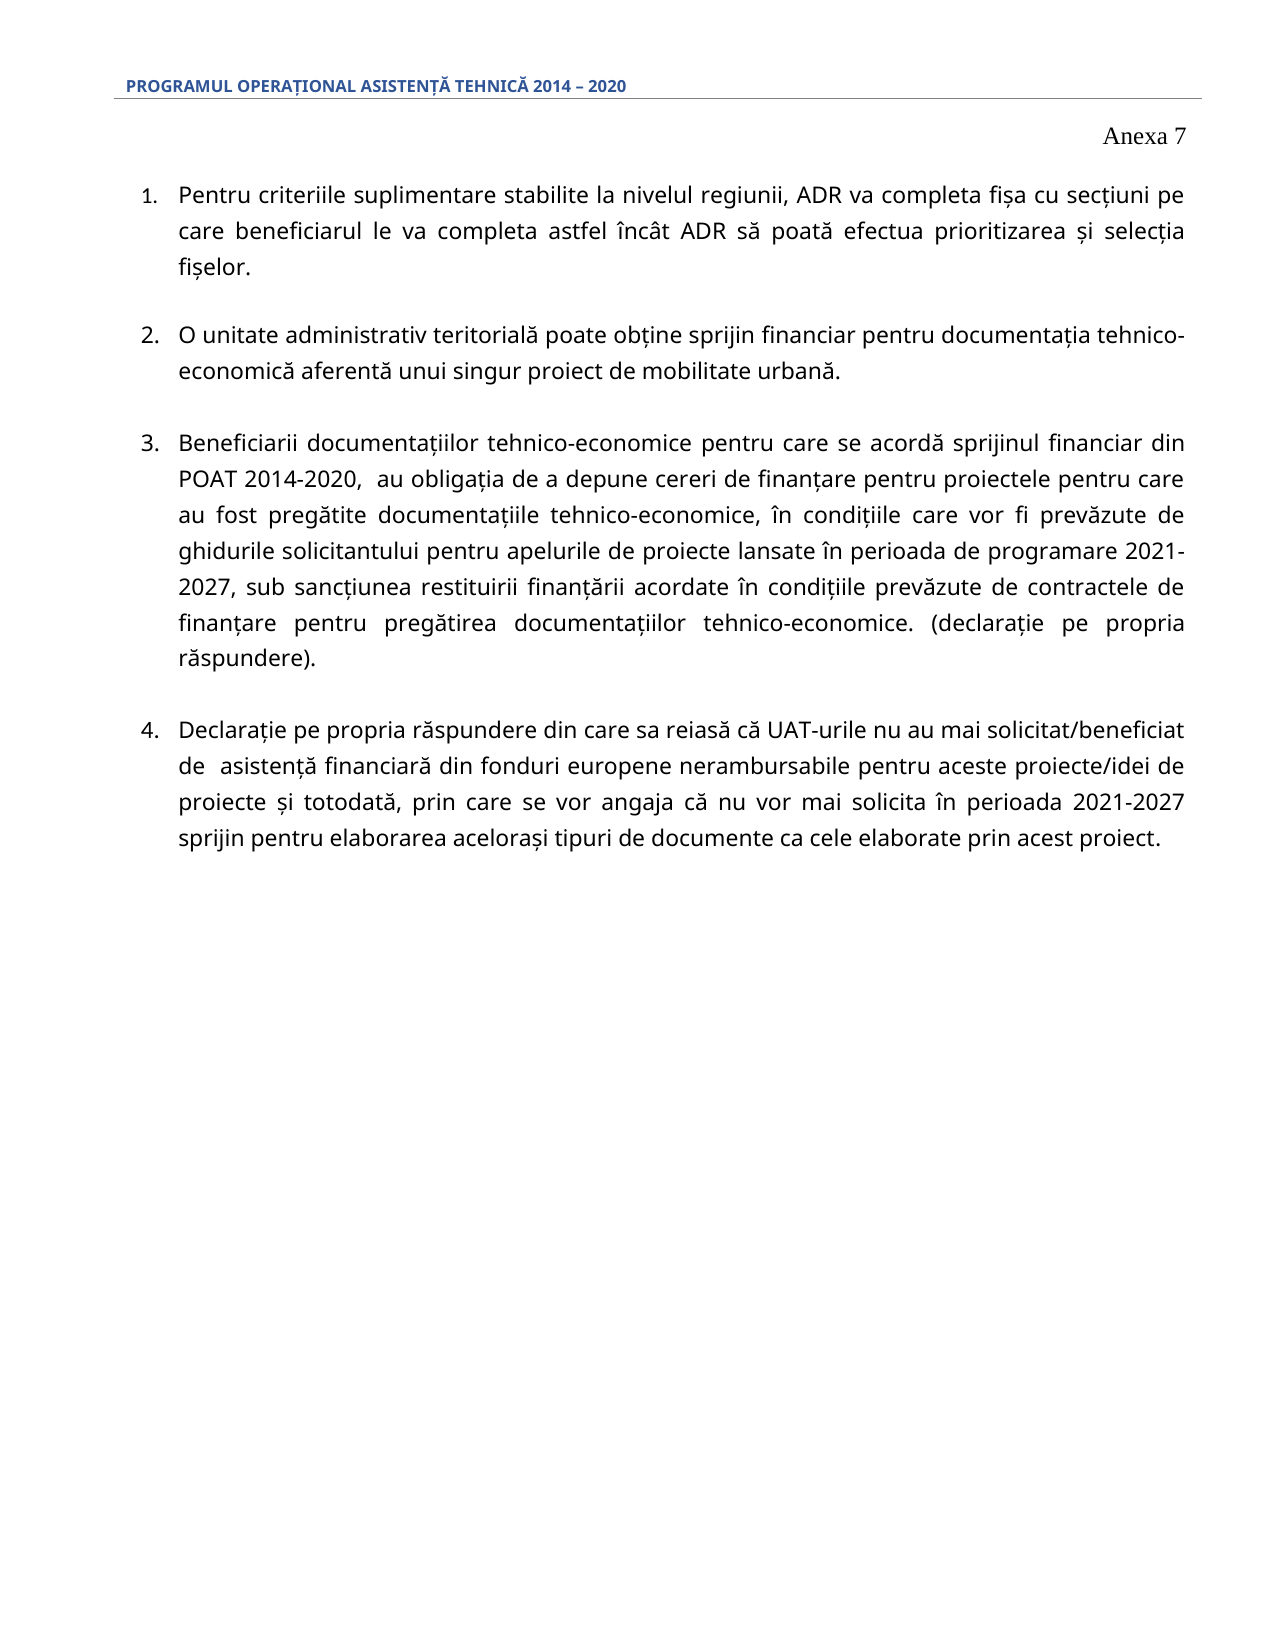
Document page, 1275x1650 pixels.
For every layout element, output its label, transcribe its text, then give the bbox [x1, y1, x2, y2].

list Beneficiarii documentațiilor tehnico-economice pentru care se acordă sprijinul financiar din POAT 2014-2020, au obligația de a depune cereri de finanțare pentru proiectele pentru care au fost pregătite documentațiile tehnico-economice, în condițiile care vor fi prevăzute de ghidurile solicitantului pentru apelurile de proiecte lansate în perioada de programare 2021-2027, sub sancțiunea restituirii finanțării acordate în condițiile prevăzute de contractele de finanțare pentru pregătirea documentațiilor tehnico-economice. (declarație pe propria răspundere). [141, 427, 1186, 674]
list O unitate administrativ teritorială poate obține sprijin financiar pentru documentația tehnico-economică aferentă unui singur proiect de mobilitate urbană. [141, 319, 1186, 386]
list Declarație pe propria răspundere din care sa reiasă că UAT-urile nu au mai solicitat/beneficiat de asistență financiară din fonduri europene nerambursabile pentru aceste proiecte/idei de proiecte și totodată, prin care se vor angaja că nu vor mai solicita în perioada 2021-2027 sprijin pentru elaborarea acelorași tipuri de documente ca cele elaborate prin acest proiect. [141, 714, 1186, 853]
list Pentru criteriile suplimentare stabilite la nivelul regiunii, ADR va completa fișa cu secțiuni pe care beneficiarul le va completa astfel încât ADR să poată efectua prioritizarea și selecția fișelor. [141, 179, 1186, 282]
